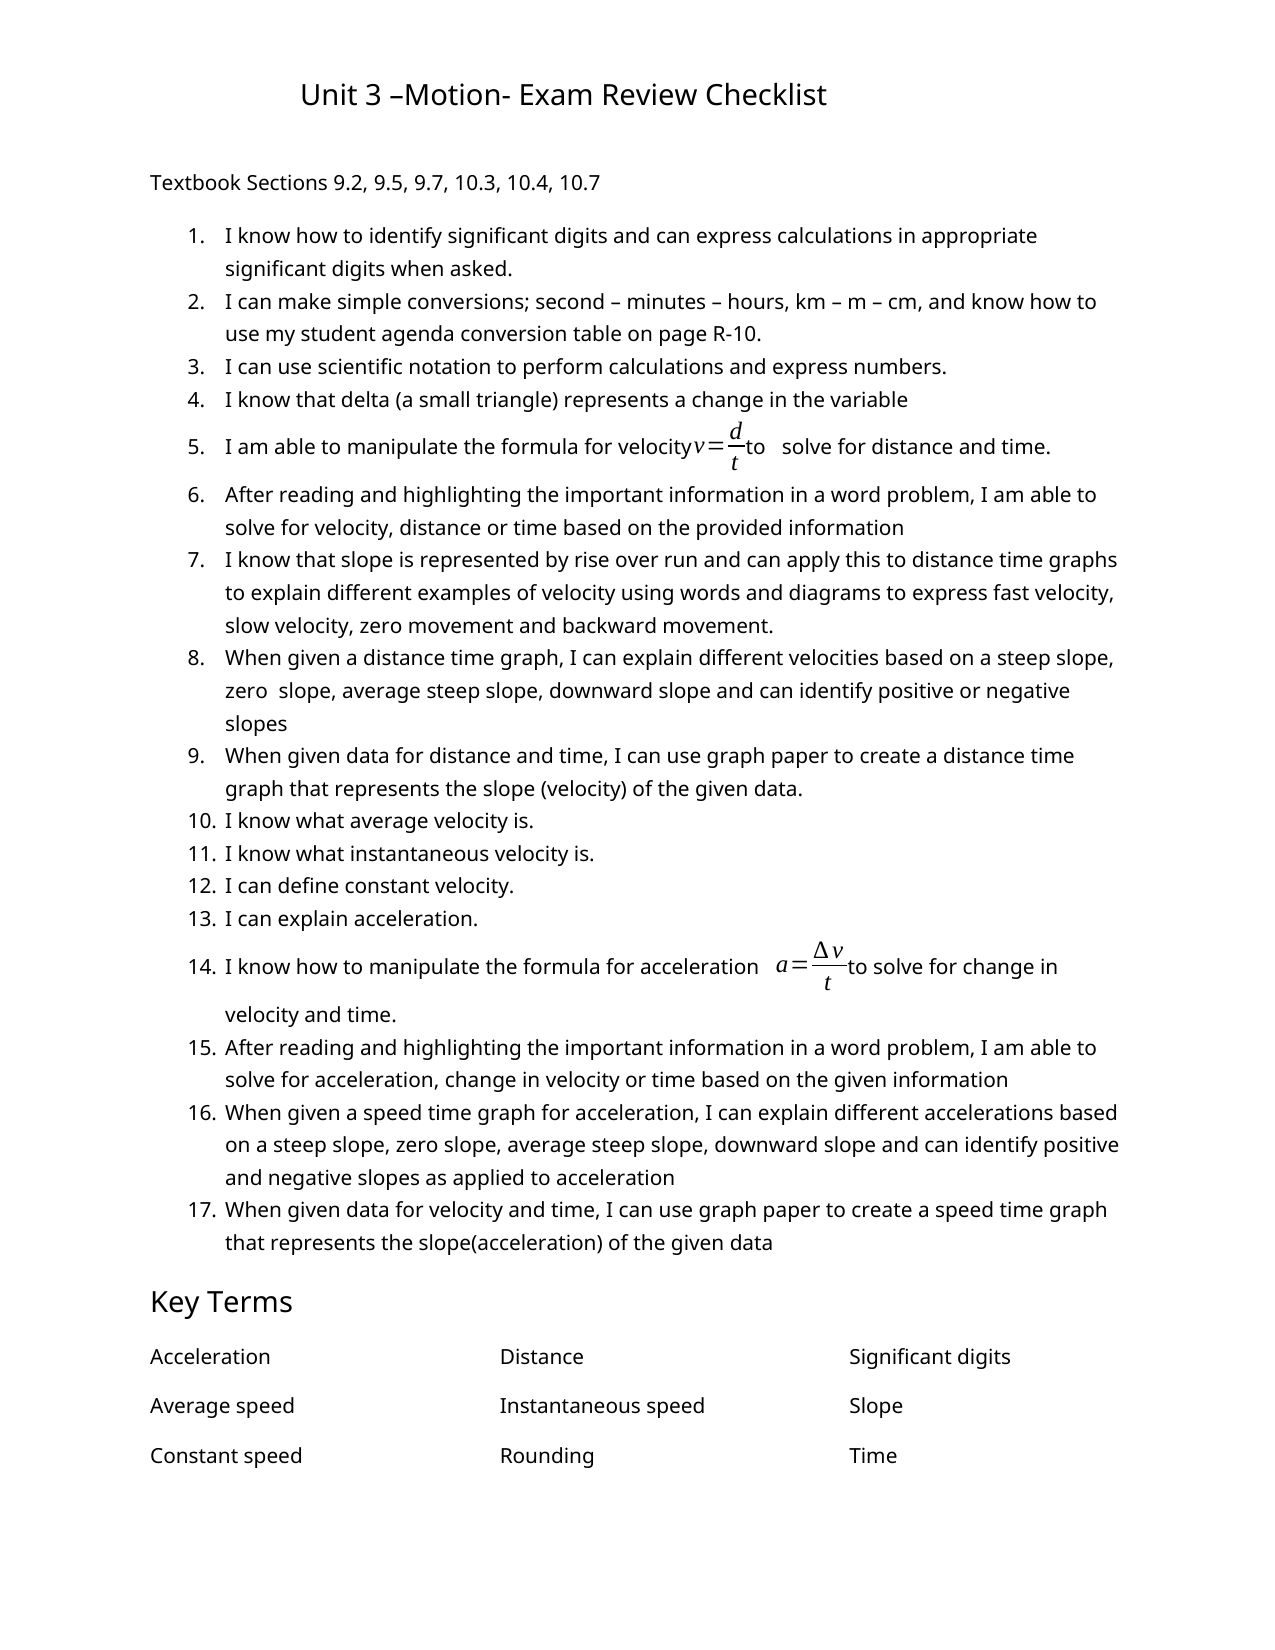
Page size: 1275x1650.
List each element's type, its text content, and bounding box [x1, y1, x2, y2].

list I can make simple conversions; second – minutes – hours, km – m – cm, and know how to use my student agenda conversion table on page R-10. [187, 287, 1125, 348]
text Acceleration [150, 1342, 426, 1371]
list I can use scientific notation to perform calculations and express numbers. [187, 352, 1125, 381]
list I am able to manipulate the formula for velocityto solve for distance and time. [187, 417, 1125, 476]
text Textbook Sections 9.2, 9.5, 9.7, 10.3, 10.4, 10.7 [150, 168, 1125, 197]
text Constant speed [150, 1441, 426, 1469]
text Distance [499, 1342, 775, 1371]
list After reading and highlighting the important information in a word problem, I am able to solve for velocity, distance or time based on the provided information [187, 480, 1125, 541]
list When given a distance time graph, I can explain different velocities based on a steep slope, zero slope, average steep slope, downward slope and can identify positive or negative slopes [187, 643, 1125, 737]
list I know how to identify significant digits and can express calculations in appropriate significant digits when asked. [187, 222, 1125, 283]
list I can explain acceleration. [187, 904, 1125, 933]
list After reading and highlighting the important information in a word problem, I am able to solve for acceleration, change in velocity or time based on the given information [187, 1033, 1125, 1094]
list I know that delta (a small triangle) represents a change in the variable [187, 385, 1125, 413]
text Instantaneous speed [499, 1391, 775, 1420]
text Significant digits [849, 1342, 1125, 1371]
list I know what average velocity is. [187, 806, 1125, 835]
text Time [849, 1441, 1125, 1469]
list I know what instantaneous velocity is. [187, 839, 1125, 867]
list I know that slope is represented by rise over run and can apply this to distance time graphs to explain different examples of velocity using words and diagrams to express fast velocity, slow velocity, zero movement and backward movement. [187, 546, 1125, 639]
text Rounding [499, 1441, 775, 1469]
list I can define constant velocity. [187, 872, 1125, 900]
list I know how to manipulate the formula for acceleration to solve for change in velocity and time. [187, 937, 1125, 1028]
list When given data for distance and time, I can use graph paper to create a distance time graph that represents the slope (velocity) of the given data. [187, 741, 1125, 802]
text Slope [849, 1391, 1125, 1420]
list When given data for velocity and time, I can use graph paper to create a speed time graph that represents the slope(acceleration) of the given data [187, 1196, 1125, 1257]
list When given a speed time graph for acceleration, I can explain different accelerations based on a steep slope, zero slope, average steep slope, downward slope and can identify positive and negative slopes as applied to acceleration [187, 1098, 1125, 1191]
text Key Terms [150, 1282, 1125, 1321]
text Average speed [150, 1391, 426, 1420]
